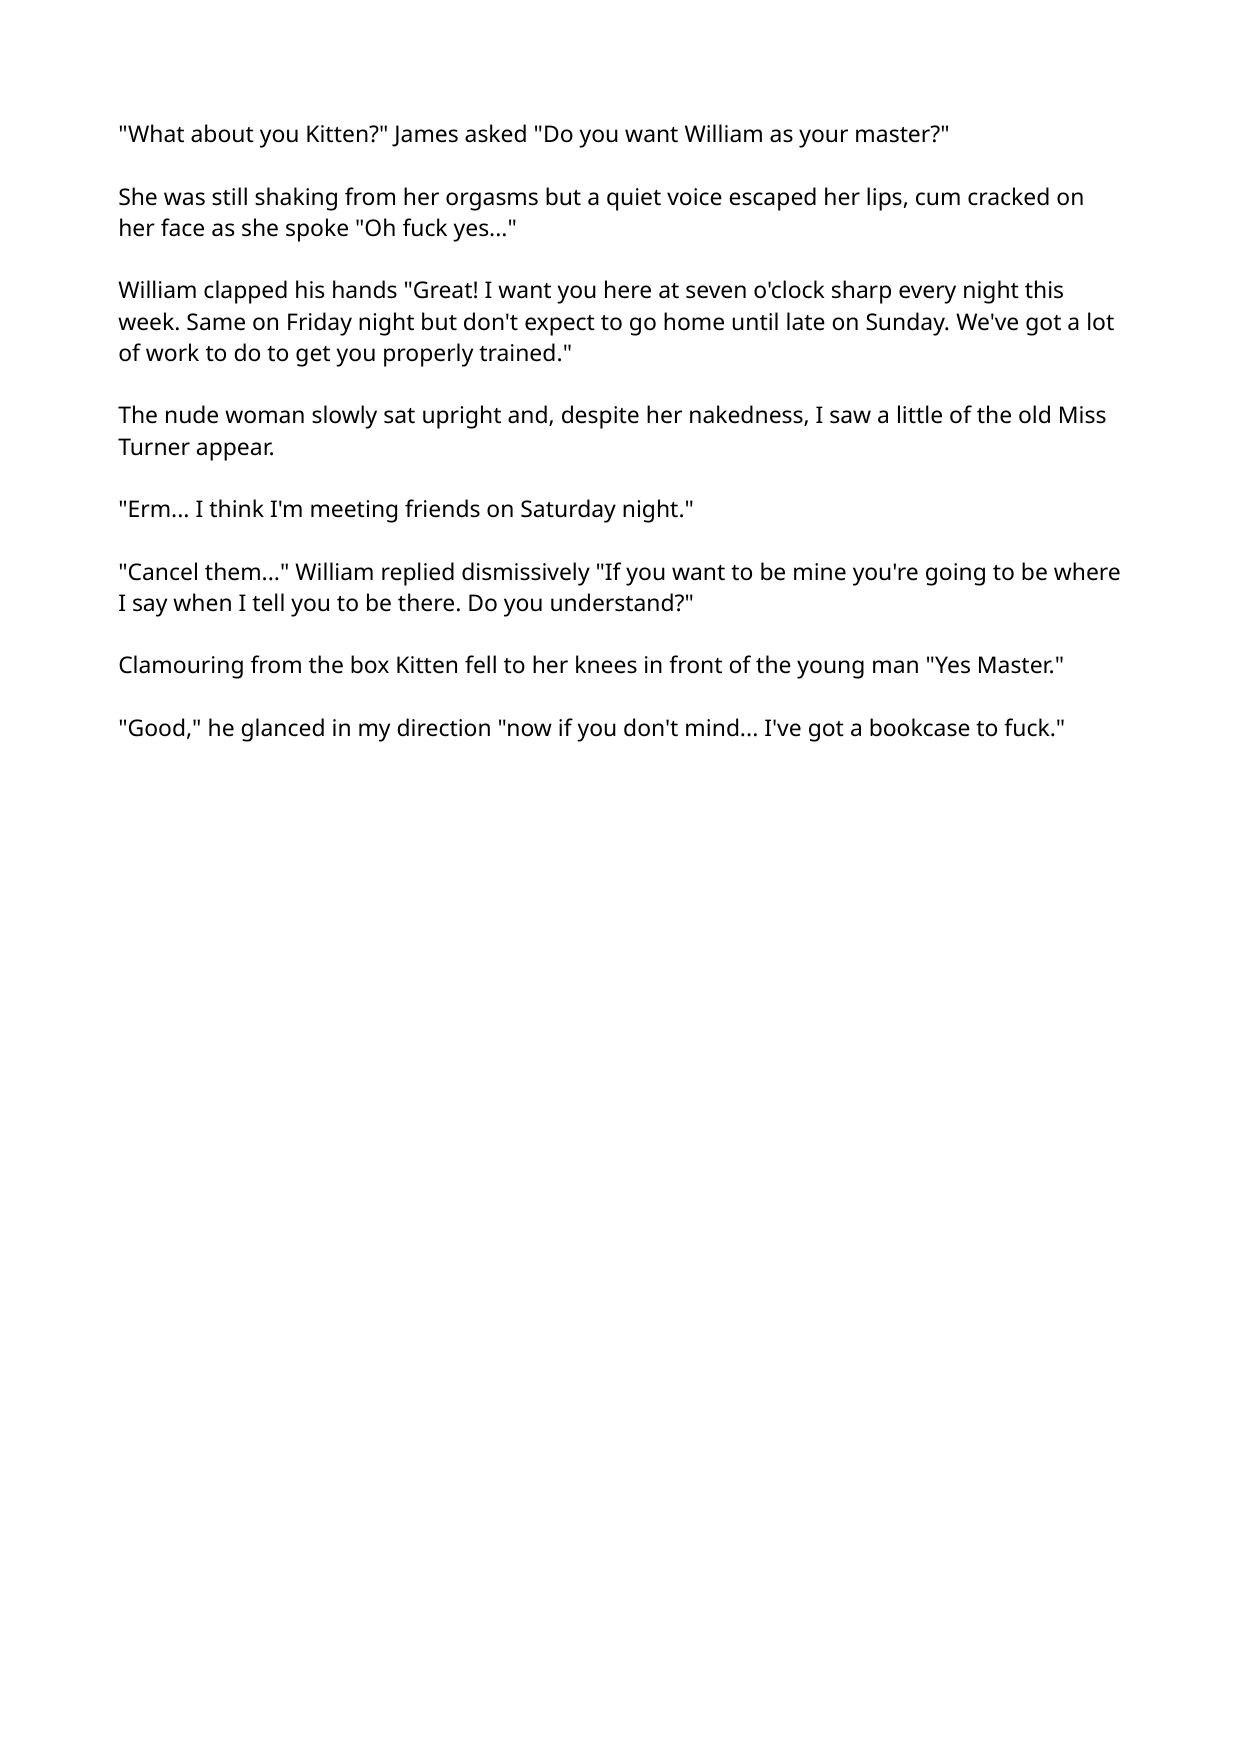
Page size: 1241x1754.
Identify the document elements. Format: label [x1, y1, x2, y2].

text [118, 118, 1122, 743]
